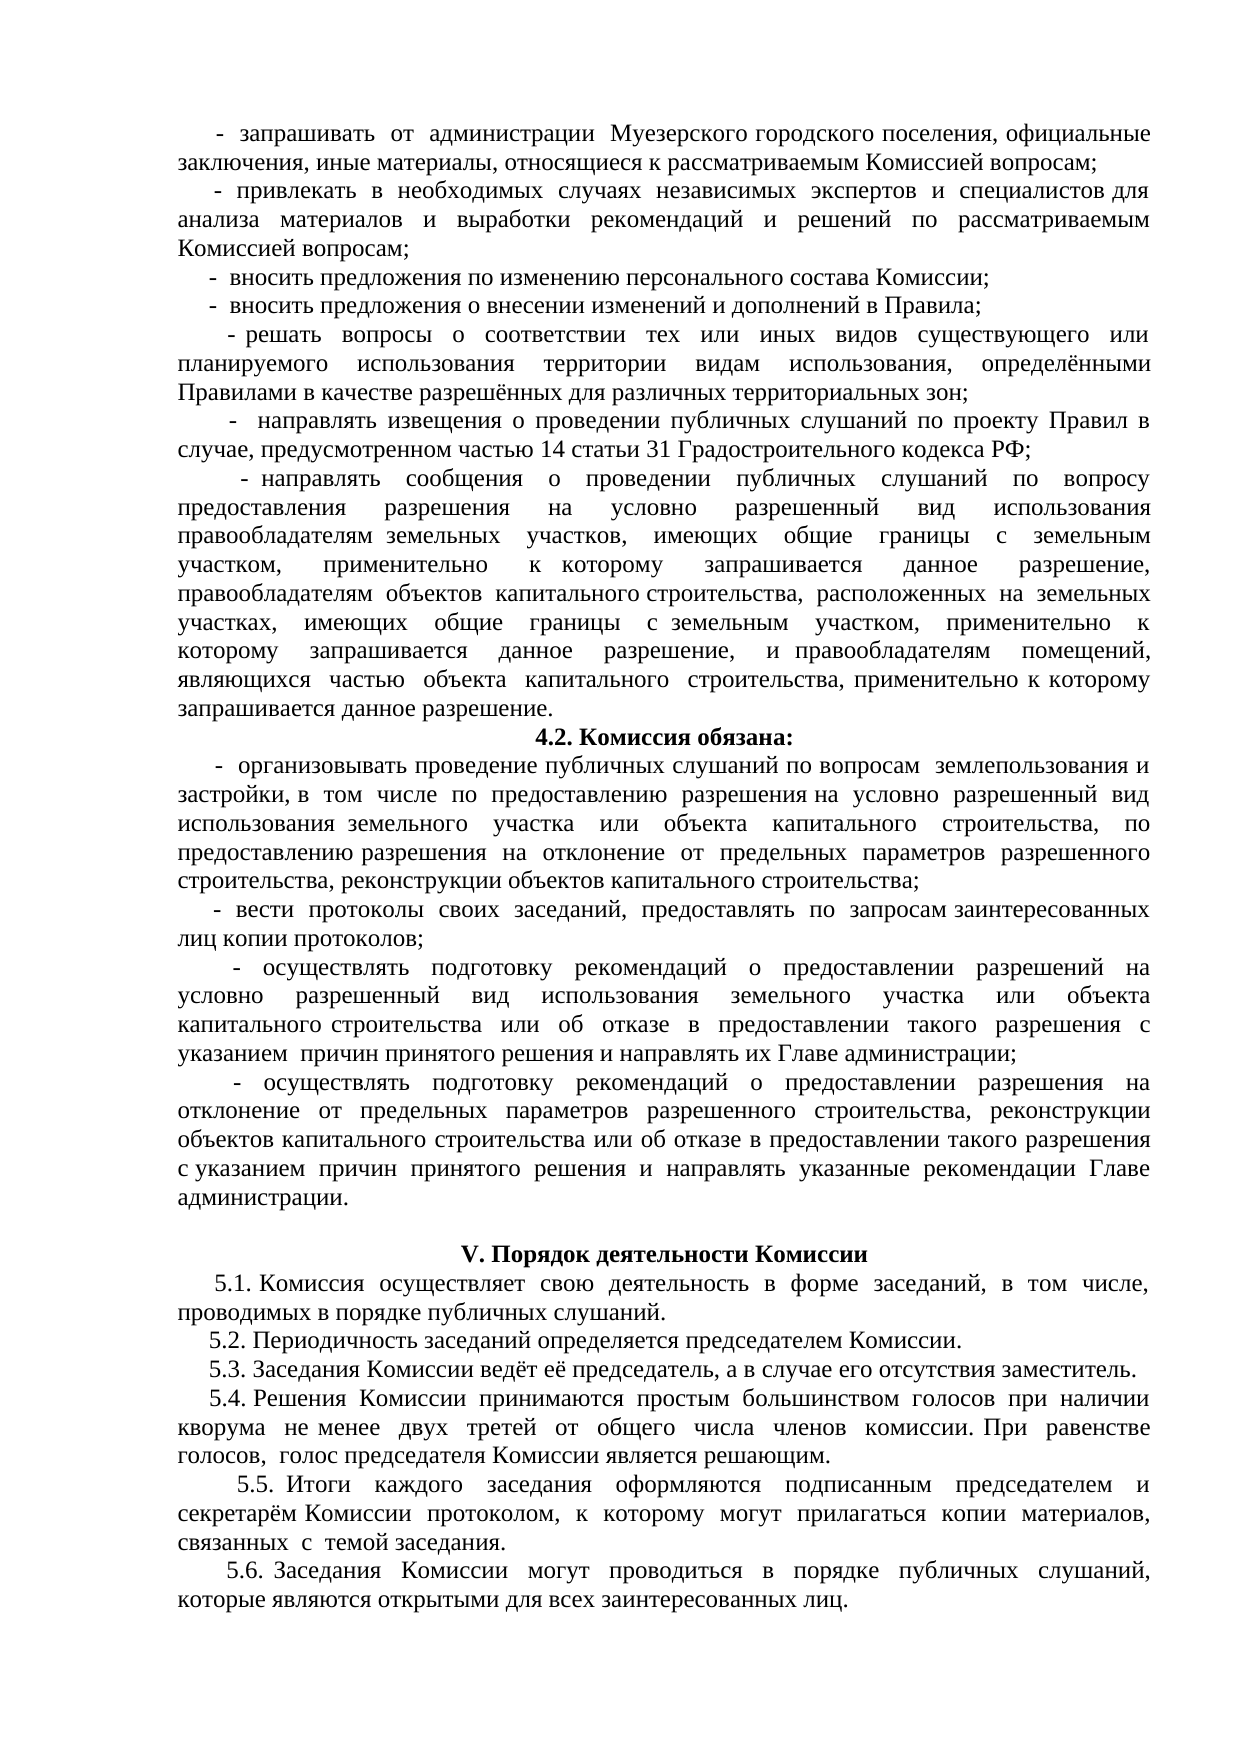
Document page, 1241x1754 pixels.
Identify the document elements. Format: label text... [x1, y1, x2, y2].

text - вести протоколы своих заседаний, предоставлять по запросам заинтересованных лиц копии протоколов; [177, 894, 1152, 952]
text - вносить предложения по изменению персонального состава Комиссии; [177, 262, 1152, 291]
text 5.3. Заседания Комиссии ведёт её председатель, а в случае его отсутствия заместитель. [177, 1354, 1152, 1383]
text - запрашивать от администрации Муезерского городского поселения, официальные заключения, иные материалы, относящиеся к рассматриваемым Комиссией вопросам; [177, 118, 1152, 176]
text - привлекать в необходимых случаях независимых экспертов и специалистов для анализа материалов и выработки рекомендаций и решений по рассматриваемым Комиссией вопросам; [177, 176, 1152, 262]
text - направлять извещения о проведении публичных слушаний по проекту Правил в случае, предусмотренном частью 14 статьи 31 Градостроительного кодекса РФ; [177, 406, 1152, 463]
text - осуществлять подготовку рекомендаций о предоставлении разрешений на условно разрешенный вид использования земельного участка или объекта капитального строительства или об отказе в предоставлении такого разрешения с указанием причин принятого решения и направлять их Главе администрации; [177, 952, 1152, 1067]
text - направлять сообщения о проведении публичных слушаний по вопросу предоставления разрешения на условно разрешенный вид использования правообладателям земельных участков, имеющих общие границы с земельным участком, применительно к которому запрашивается данное разрешение, правообладателям объектов капитального строительства, расположенных на земельных участках, имеющих общие границы с земельным участком, применительно к которому запрашивается данное разрешение, и правообладателям помещений, являющихся частью объекта капитального строительства, применительно к которому запрашивается данное разрешение. [177, 463, 1152, 722]
text - осуществлять подготовку рекомендаций о предоставлении разрешения на отклонение от предельных параметров разрешенного строительства, реконструкции объектов капитального строительства или об отказе в предоставлении такого разрешения с указанием причин принятого решения и направлять указанные рекомендации Главе администрации. [177, 1067, 1152, 1211]
text 5.2. Периодичность заседаний определяется председателем Комиссии. [177, 1326, 1152, 1354]
text 5.6. Заседания Комиссии могут проводиться в порядке публичных слушаний, которые являются открытыми для всех заинтересованных лиц. [177, 1556, 1152, 1613]
text 5.5. Итоги каждого заседания оформляются подписанным председателем и секретарём Комиссии протоколом, к которому могут прилагаться копии материалов, связанных с темой заседания. [177, 1469, 1152, 1556]
text 4.2. Комиссия обязана: [177, 722, 1152, 751]
text - вносить предложения о внесении изменений и дополнений в Правила; [177, 291, 1152, 319]
text 5.1. Комиссия осуществляет свою деятельность в форме заседаний, в том числе, проводимых в порядке публичных слушаний. [177, 1268, 1152, 1326]
text 5.4. Решения Комиссии принимаются простым большинством голосов при наличии кворума не менее двух третей от общего числа членов комиссии. При равенстве голосов, голос председателя Комиссии является решающим. [177, 1383, 1152, 1469]
text - организовывать проведение публичных слушаний по вопросам землепользования и застройки, в том числе по предоставлению разрешения на условно разрешенный вид использования земельного участка или объекта капитального строительства, по предоставлению разрешения на отклонение от предельных параметров разрешенного строительства, реконструкции объектов капитального строительства; [177, 751, 1152, 894]
text V. Порядок деятельности Комиссии [177, 1239, 1152, 1268]
text - решать вопросы о соответствии тех или иных видов существующего или планируемого использования территории видам использования, определёнными Правилами в качестве разрешённых для различных территориальных зон; [177, 319, 1152, 406]
